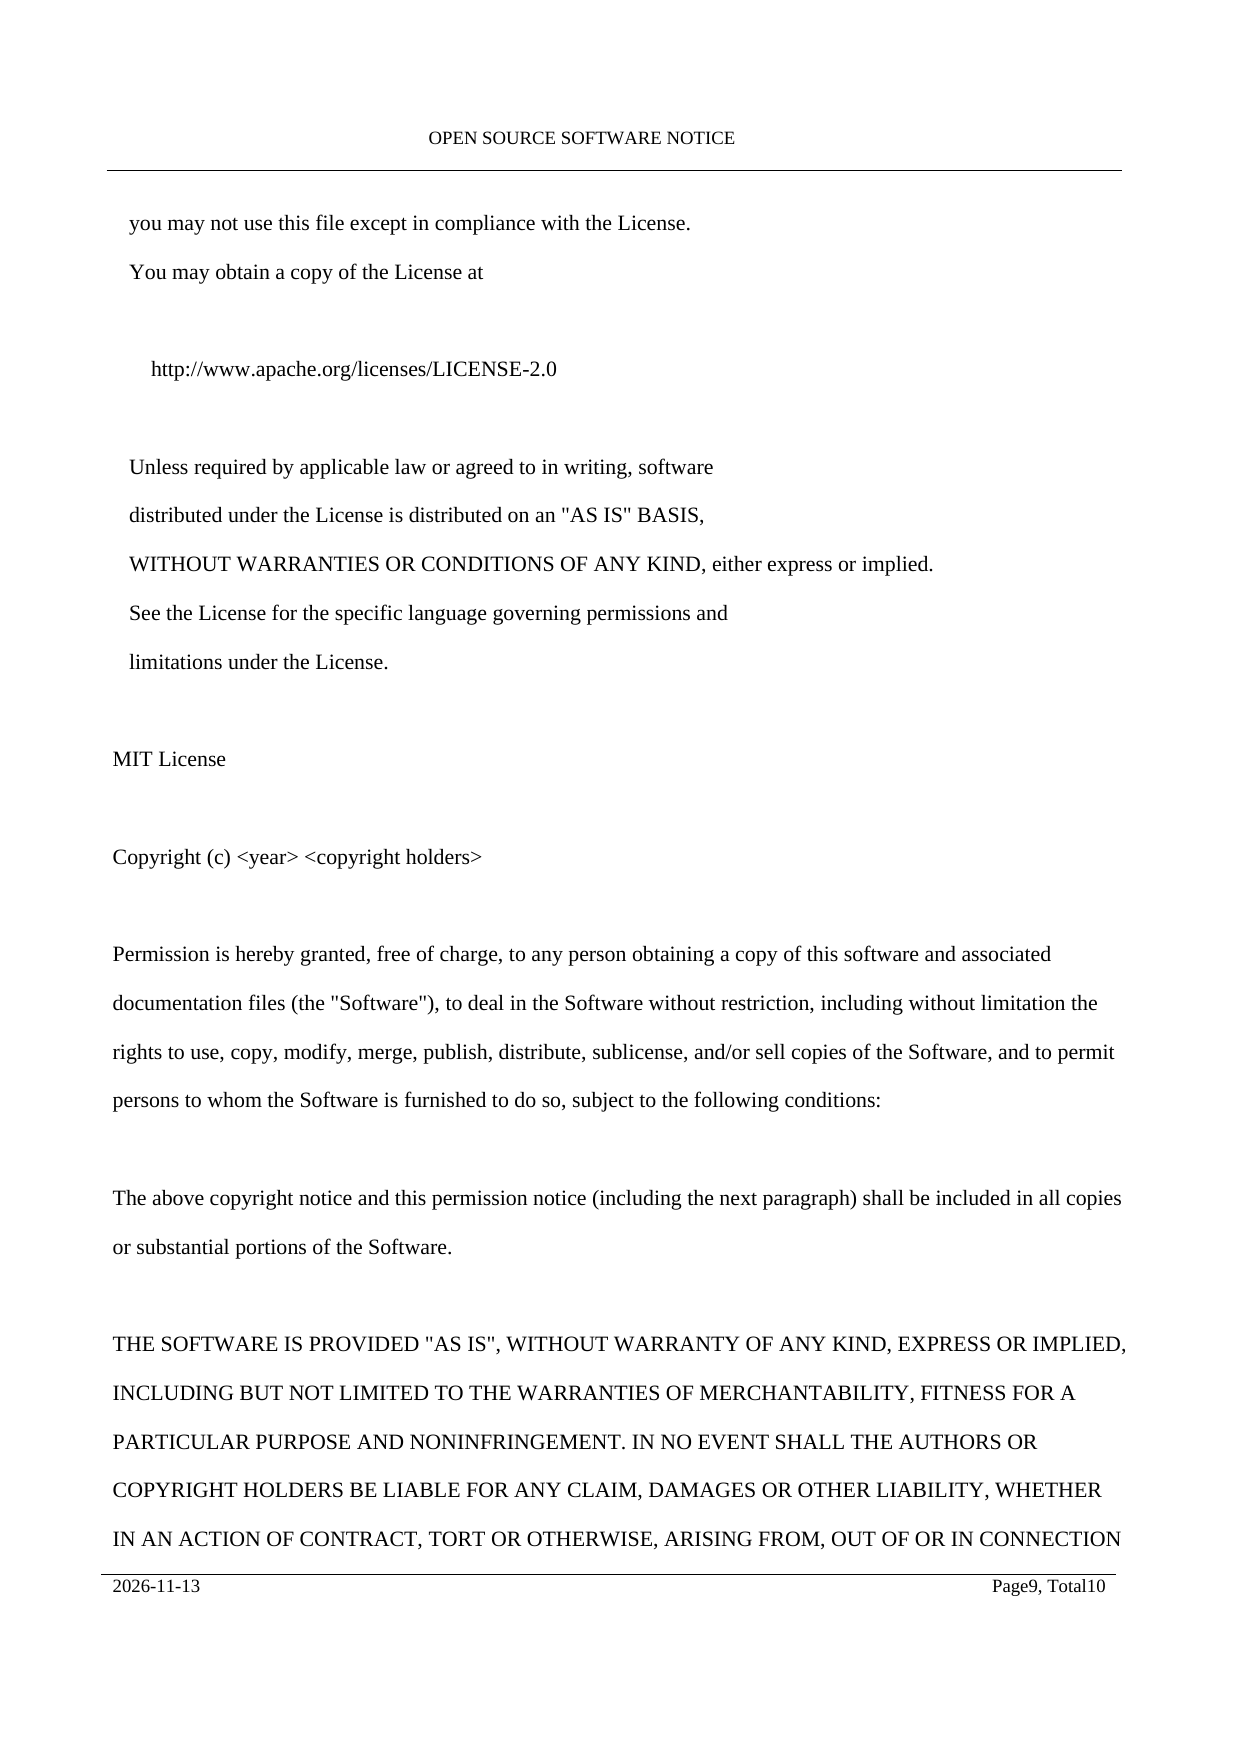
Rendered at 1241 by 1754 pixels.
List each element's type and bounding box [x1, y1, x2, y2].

text [112, 206, 1128, 1555]
